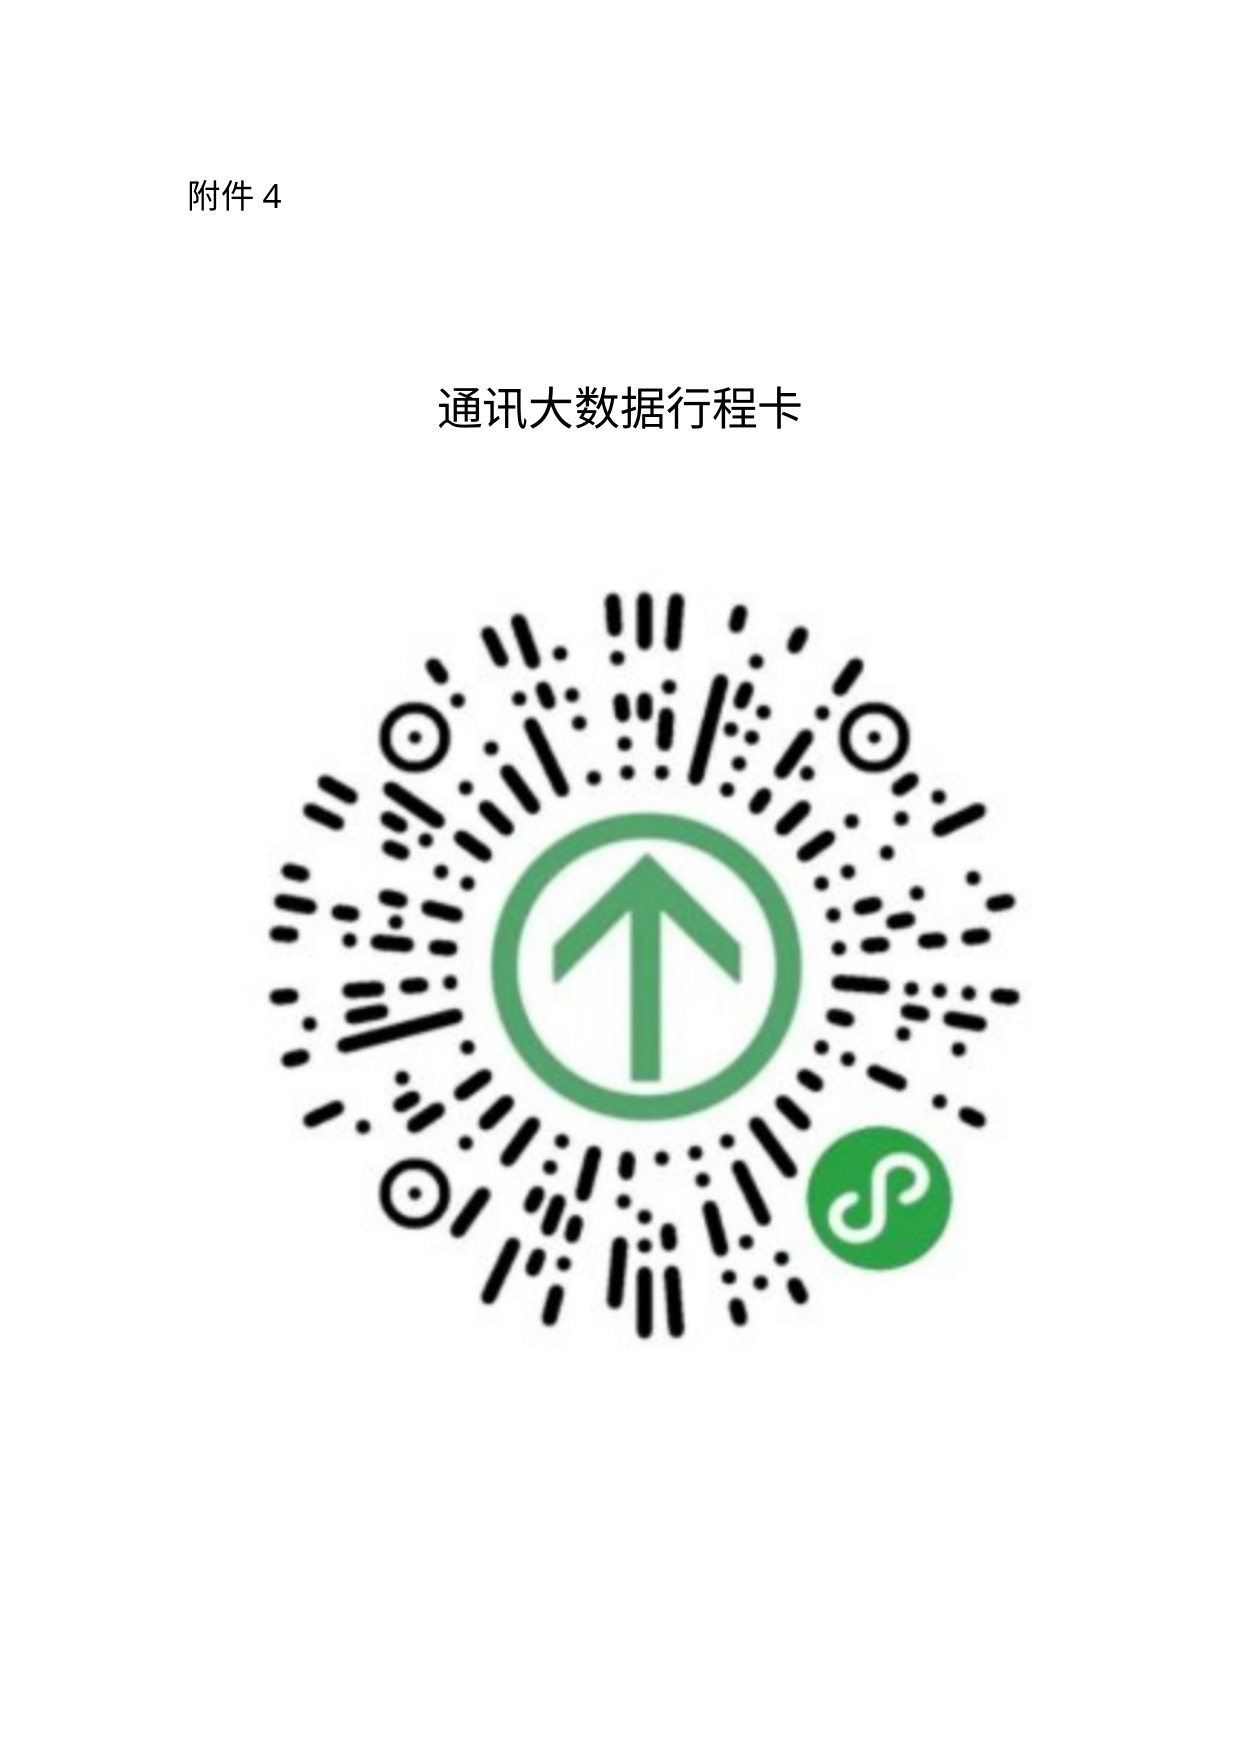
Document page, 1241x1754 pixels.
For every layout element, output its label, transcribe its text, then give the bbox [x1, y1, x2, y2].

text 通讯大数据行程卡 [187, 357, 1053, 454]
text 附件4 [187, 162, 1053, 227]
picture [187, 552, 1054, 1354]
